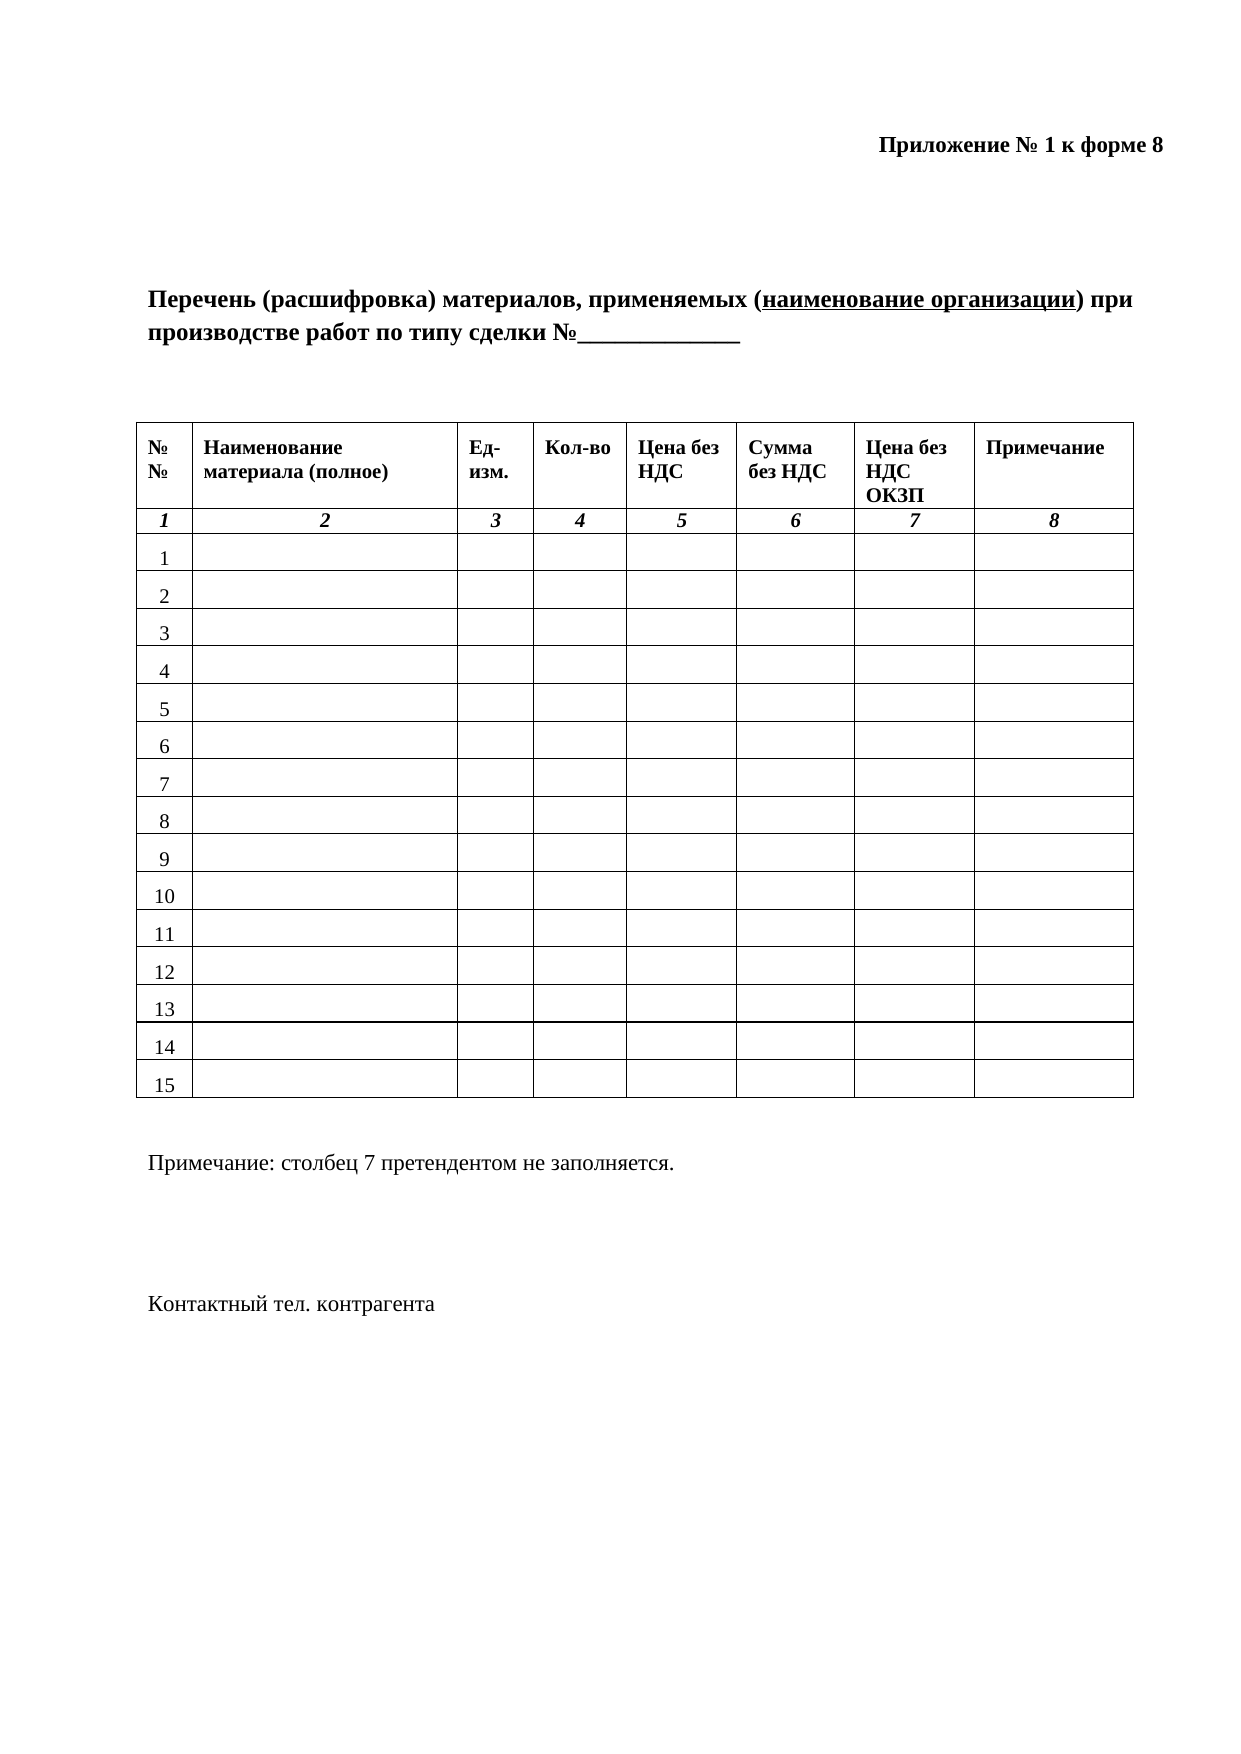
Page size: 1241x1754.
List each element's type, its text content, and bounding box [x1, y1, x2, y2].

table_cell [627, 722, 736, 758]
table_cell [975, 534, 1133, 570]
table_cell 1 [137, 509, 192, 532]
table_cell [534, 947, 626, 984]
table_cell 5 [627, 509, 736, 532]
table_cell [534, 834, 626, 871]
table_cell [458, 834, 533, 871]
table_cell [737, 646, 854, 683]
table_cell 6 [137, 722, 192, 758]
table_cell [534, 534, 626, 570]
table_cell [627, 534, 736, 570]
table_cell [627, 947, 736, 984]
table_cell [737, 1023, 854, 1059]
table_cell [193, 571, 457, 608]
table_cell [534, 684, 626, 721]
table_cell [627, 759, 736, 796]
table_cell [193, 872, 457, 908]
table_cell [458, 571, 533, 608]
table_cell [855, 722, 974, 758]
table_cell [737, 947, 854, 984]
table_cell [458, 684, 533, 721]
table_cell [737, 910, 854, 946]
table_cell [534, 722, 626, 758]
table_cell [855, 910, 974, 946]
table_cell [855, 797, 974, 833]
table_cell [193, 684, 457, 721]
table_cell [627, 684, 736, 721]
table_cell [458, 1023, 533, 1059]
table_cell [975, 872, 1133, 908]
table_cell [534, 646, 626, 683]
table_cell 14 [137, 1023, 192, 1059]
table_cell 8 [137, 797, 192, 833]
table_cell [193, 1060, 457, 1097]
table_cell [975, 759, 1133, 796]
table_cell [627, 797, 736, 833]
table_cell [855, 646, 974, 683]
table_cell 15 [137, 1060, 192, 1097]
table_cell [737, 571, 854, 608]
table_cell [975, 797, 1133, 833]
table_cell [627, 571, 736, 608]
table_cell [855, 684, 974, 721]
table_cell [193, 834, 457, 871]
table_cell [737, 534, 854, 570]
table_cell 8 [975, 509, 1133, 532]
table_cell [458, 722, 533, 758]
table_cell [855, 834, 974, 871]
table_cell [193, 534, 457, 570]
table_cell [975, 722, 1133, 758]
table_cell 11 [137, 910, 192, 946]
table_cell 6 [737, 509, 854, 532]
table_cell [627, 1060, 736, 1097]
table_cell 12 [137, 947, 192, 984]
table_cell [975, 1060, 1133, 1097]
table_cell [534, 759, 626, 796]
table_cell [534, 571, 626, 608]
table_cell [855, 947, 974, 984]
table_cell [458, 985, 533, 1021]
table_cell [975, 947, 1133, 984]
table_cell [737, 759, 854, 796]
table_cell [627, 1023, 736, 1059]
table_cell [627, 985, 736, 1021]
table_cell [627, 646, 736, 683]
text Примечание: столбец 7 претендентом не заполняется. [148, 1149, 1163, 1175]
table_cell [458, 872, 533, 908]
table_cell [975, 609, 1133, 645]
table_cell [975, 910, 1133, 946]
table_header Цена без НДС ОКЗП [855, 423, 974, 507]
table_cell [458, 947, 533, 984]
table_cell [975, 985, 1133, 1021]
table_cell [193, 985, 457, 1021]
text Контактный тел. контрагента [148, 1290, 1163, 1316]
table_cell [737, 797, 854, 833]
table_cell [458, 1060, 533, 1097]
table_cell 7 [855, 509, 974, 532]
table_cell [627, 872, 736, 908]
table_cell [975, 684, 1133, 721]
table_cell [627, 609, 736, 645]
table_cell [737, 684, 854, 721]
table_cell 7 [137, 759, 192, 796]
table_cell 10 [137, 872, 192, 908]
table_cell [855, 759, 974, 796]
table_cell [627, 910, 736, 946]
table_cell [855, 1023, 974, 1059]
table_cell [975, 646, 1133, 683]
table_header Наименование материала (полное) [193, 423, 457, 507]
table_cell [458, 609, 533, 645]
table_cell [975, 571, 1133, 608]
table_cell [534, 609, 626, 645]
table_cell [737, 834, 854, 871]
table_cell [193, 759, 457, 796]
table_cell [193, 797, 457, 833]
table_cell [193, 910, 457, 946]
table_cell 2 [193, 509, 457, 532]
table_cell [534, 910, 626, 946]
table_cell [855, 534, 974, 570]
text Приложение № 1 к форме 8 [148, 131, 1163, 157]
table_cell [737, 1060, 854, 1097]
table_cell [193, 1023, 457, 1059]
table_cell [458, 797, 533, 833]
table_cell 3 [137, 609, 192, 645]
table_header Ед-изм. [458, 423, 533, 507]
table_cell [737, 985, 854, 1021]
table_cell [534, 1023, 626, 1059]
table_cell [534, 797, 626, 833]
table_cell [737, 609, 854, 645]
table_cell [193, 646, 457, 683]
table_cell [627, 834, 736, 871]
table_header Цена без НДС [627, 423, 736, 507]
table_cell [458, 759, 533, 796]
table_cell 2 [137, 571, 192, 608]
table_cell [855, 1060, 974, 1097]
table_cell [855, 571, 974, 608]
table_header Сумма без НДС [737, 423, 854, 507]
table_header Кол-во [534, 423, 626, 507]
table_cell 13 [137, 985, 192, 1021]
table_cell 3 [458, 509, 533, 532]
table_cell [975, 1023, 1133, 1059]
table_cell 9 [137, 834, 192, 871]
table_cell 5 [137, 684, 192, 721]
table_cell 4 [137, 646, 192, 683]
table_cell [855, 872, 974, 908]
table_header №№ [137, 423, 192, 507]
table_cell [534, 985, 626, 1021]
table_cell [737, 872, 854, 908]
table_cell 4 [534, 509, 626, 532]
table_cell [855, 609, 974, 645]
table_cell [458, 910, 533, 946]
table_cell [193, 947, 457, 984]
table_cell [458, 646, 533, 683]
table_cell [193, 722, 457, 758]
text Перечень (расшифровка) материалов, применяемых (наименование организации) при производстве работ по типу сделки №_____________ [148, 284, 1163, 346]
table_cell 1 [137, 534, 192, 570]
table_cell [193, 609, 457, 645]
table_cell [737, 722, 854, 758]
table_cell [534, 872, 626, 908]
table_cell [458, 534, 533, 570]
table_cell [855, 985, 974, 1021]
table_cell [975, 834, 1133, 871]
table_cell [534, 1060, 626, 1097]
table_header Примечание [975, 423, 1133, 507]
